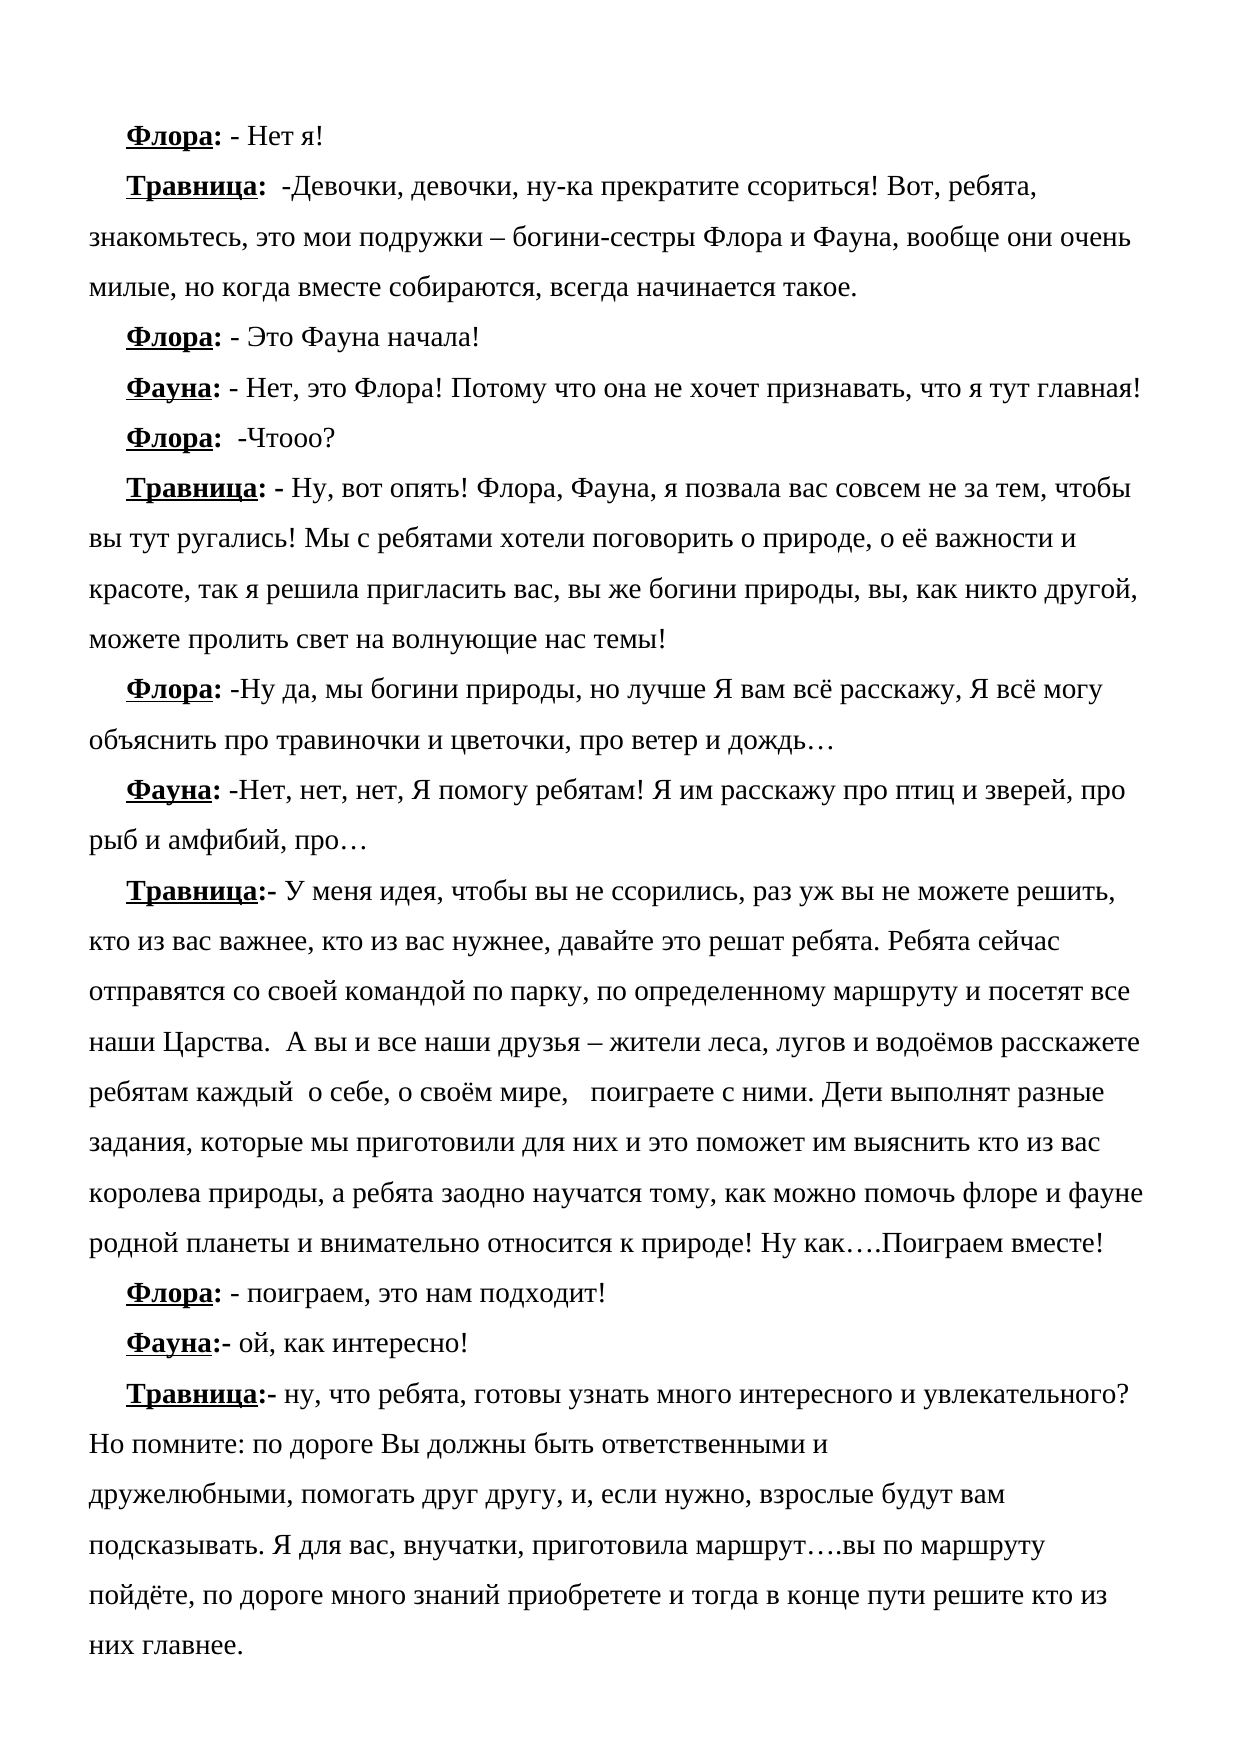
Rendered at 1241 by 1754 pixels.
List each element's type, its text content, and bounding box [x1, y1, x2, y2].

text Флора: -Ну да, мы богини природы, но лучше Я вам всё расскажу, Я всё могу объяснить про травиночки и цветочки, про ветер и дождь… [89, 672, 1152, 755]
text Травница:- У меня идея, чтобы вы не ссорились, раз уж вы не можете решить, кто из вас важнее, кто из вас нужнее, давайте это решат ребята. Ребята сейчас отправятся со своей командой по парку, по определенному маршруту и посетят все наши Царства. А вы и все наши друзья – жители леса, лугов и водоёмов расскажете ребятам каждый о себе, о своём мире, поиграете с ними. Дети выполнят разные задания, которые мы приготовили для них и это поможет им выяснить кто из вас королева природы, а ребята заодно научатся тому, как можно помочь флоре и фауне родной планеты и внимательно относится к природе! Ну как….Поиграем вместе! [89, 873, 1152, 1258]
text Травница:- ну, что ребята, готовы узнать много интересного и увлекательного? Но помните: по дороге Вы должны быть ответственными и дружелюбными, помогать друг другу, и, если нужно, взрослые будут вам подсказывать. Я для вас, внучатки, приготовила маршрут….вы по маршруту пойдёте, по дороге много знаний приобретете и тогда в конце пути решите кто из них главнее. [89, 1376, 1152, 1661]
text Флора: -Чтооо? [89, 420, 1152, 453]
text Флора: - Это Фауна начала! [89, 319, 1152, 353]
text Флора: - поиграем, это нам подходит! [89, 1275, 1152, 1309]
text Травница: - Ну, вот опять! Флора, Фауна, я позвала вас совсем не за тем, чтобы вы тут ругались! Мы с ребятами хотели поговорить о природе, о её важности и красоте, так я решила пригласить вас, вы же богини природы, вы, как никто другой, можете пролить свет на волнующие нас темы! [89, 470, 1152, 655]
text Фауна: - Нет, это Флора! Потому что она не хочет признавать, что я тут главная! [89, 370, 1152, 403]
text Фауна: -Нет, нет, нет, Я помогу ребятам! Я им расскажу про птиц и зверей, про рыб и амфибий, про… [89, 772, 1152, 856]
text Флора: - Нет я! [89, 118, 1152, 152]
text Фауна:- ой, как интересно! [89, 1326, 1152, 1359]
text Травница: -Девочки, девочки, ну-ка прекратите ссориться! Вот, ребята, знакомьтесь, это мои подружки – богини-сестры Флора и Фауна, вообще они очень милые, но когда вместе собираются, всегда начинается такое. [89, 168, 1152, 303]
